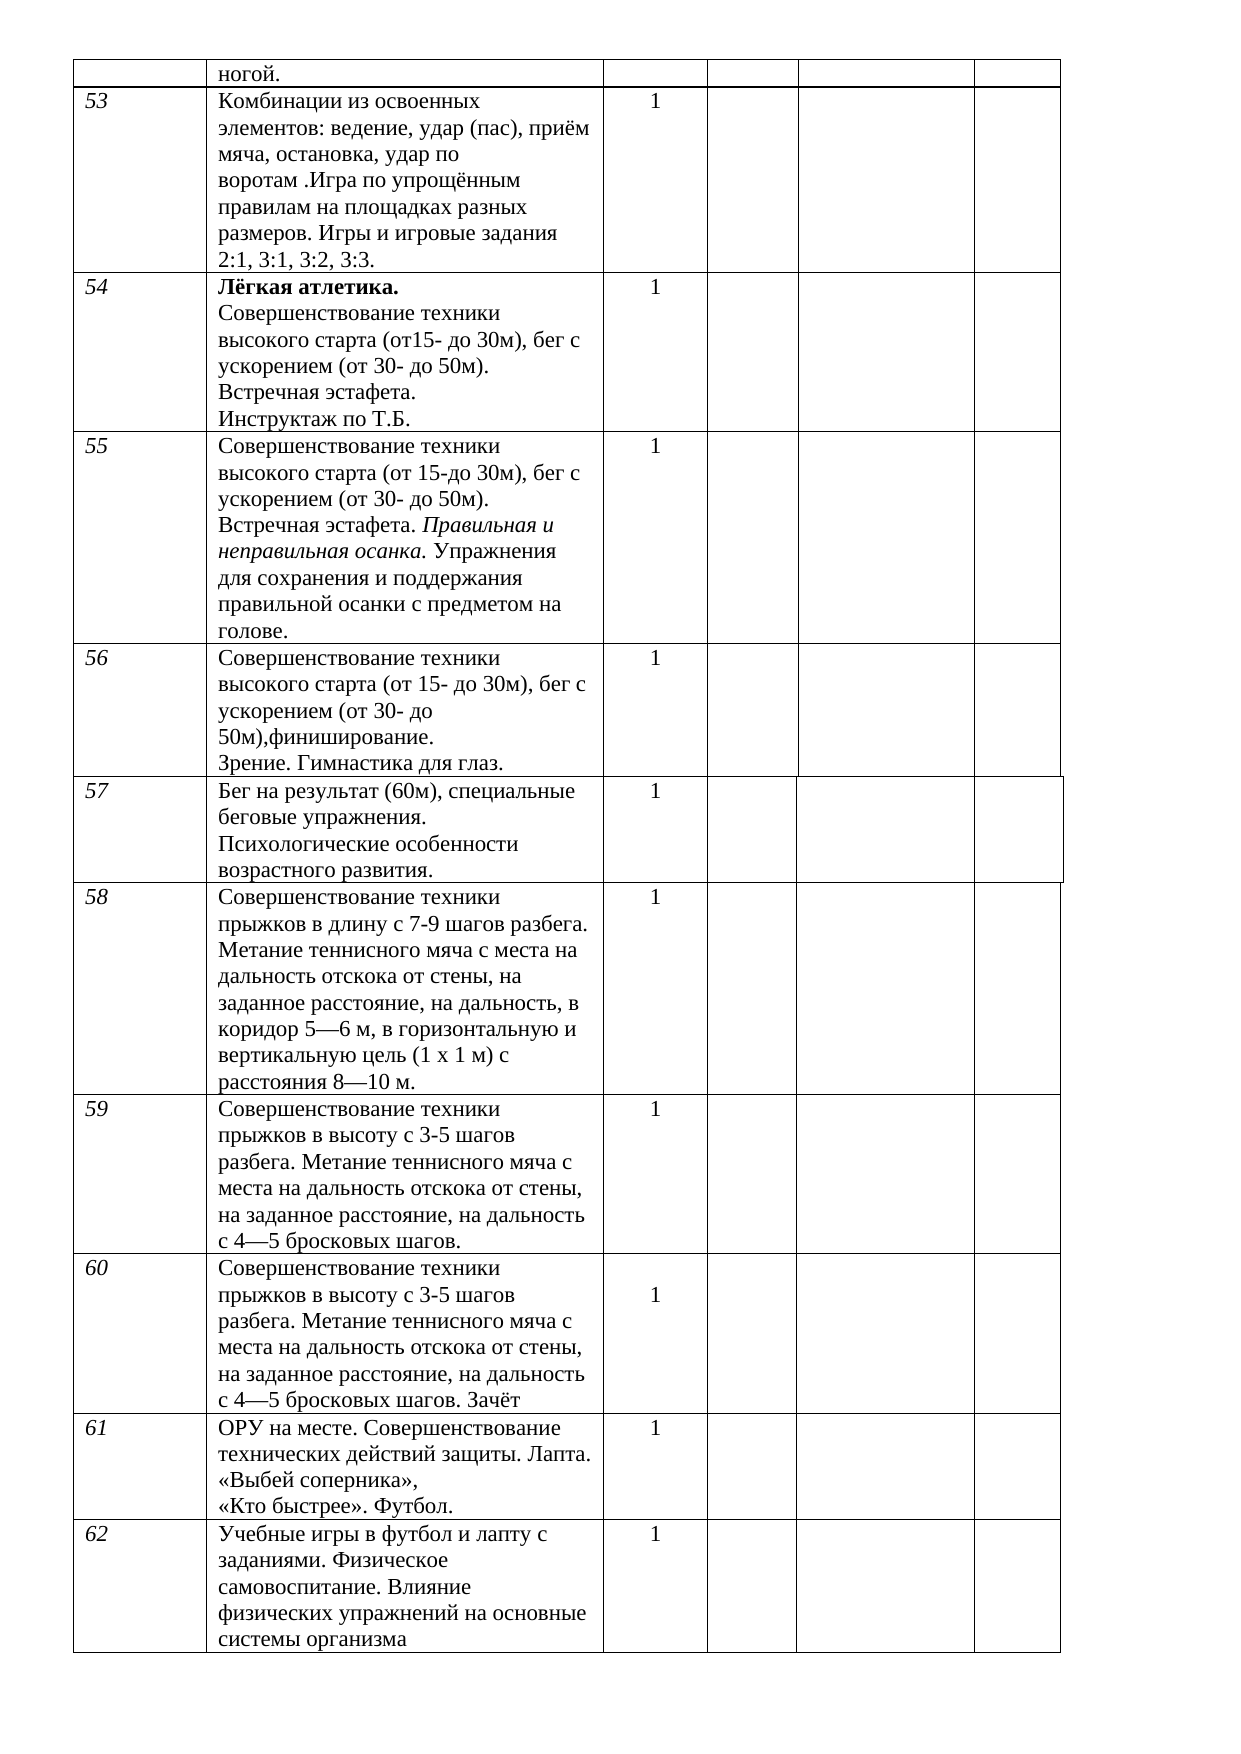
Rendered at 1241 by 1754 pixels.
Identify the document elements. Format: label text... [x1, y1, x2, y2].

table_cell 1 [604, 644, 707, 776]
table_cell ОРУ на месте. Совершенствование технических действий защиты. Лапта. «Выбей соперника», «Кто быстрее». Футбол. [207, 1414, 603, 1519]
table_cell Совершенствование техники высокого старта (от 15- до 30м), бег с ускорением (от 30- до 50м),финиширование. Зрение. Гимнастика для глаз. [207, 644, 603, 776]
table_cell Комбинации из освоенных элементов: ведение, удар (пас), приём мяча, остановка, удар по воротам .Игра по упрощённым правилам на площадках разных размеров. Игры и игровые задания 2:1, 3:1, 3:2, 3:3. [207, 88, 603, 272]
table_cell [797, 1520, 974, 1652]
table_cell 56 [74, 644, 206, 776]
table_cell 1 [604, 432, 707, 643]
table_cell [797, 1095, 974, 1253]
table_cell [975, 273, 1060, 431]
table_cell 1 [604, 1095, 707, 1253]
table_cell [975, 432, 1060, 643]
table_cell 54 [74, 273, 206, 431]
table_cell Совершенствование техники прыжков в высоту с 3-5 шагов разбега. Метание теннисного мяча с места на дальность отскока от стены, на заданное расстояние, на дальность с 4—5 бросковых шагов. Зачёт [207, 1254, 603, 1412]
table_cell Бег на результат (60м), специальные беговые упражнения. Психологические особенности возрастного развития. [207, 777, 603, 882]
table_cell 1 [604, 1414, 707, 1519]
table_cell 59 [74, 1095, 206, 1253]
table_cell [975, 1095, 1060, 1253]
table_cell [975, 1414, 1060, 1519]
table_cell [797, 1254, 974, 1412]
table_cell 1 [604, 1520, 707, 1652]
table_cell 57 [74, 777, 206, 882]
table_cell [975, 1254, 1060, 1412]
table_cell 53 [74, 88, 206, 272]
table_cell 1 [604, 1254, 707, 1412]
table_cell 1 [604, 60, 707, 86]
table_cell [799, 432, 974, 643]
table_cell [207, 60, 603, 86]
table_cell Совершенствование техники прыжков в высоту с 3-5 шагов разбега. Метание теннисного мяча с места на дальность отскока от стены, на заданное расстояние, на дальность с 4—5 бросковых шагов. [207, 1095, 603, 1253]
table_cell 60 [74, 1254, 206, 1412]
table_cell 55 [74, 432, 206, 643]
table_cell Совершенствование техники высокого старта (от 15-до 30м), бег с ускорением (от 30- до 50м). Встречная эстафета. Правильная и неправильная осанка. Упражнения для сохранения и поддержания правильной осанки с предметом на голове. [207, 432, 603, 643]
table_cell [975, 644, 1060, 776]
table_cell [708, 777, 796, 882]
table_cell [975, 1520, 1060, 1652]
table_cell [708, 883, 796, 1094]
table_cell 52 [74, 60, 206, 86]
table_cell [797, 777, 974, 882]
table_cell 1 [604, 88, 707, 272]
table_cell 61 [74, 1414, 206, 1519]
table_cell [799, 60, 974, 86]
table_cell [799, 644, 974, 776]
table_cell 62 [74, 1520, 206, 1652]
table_cell [975, 883, 1060, 1094]
table_cell [797, 883, 974, 1094]
table_cell Совершенствование техники прыжков в длину с 7-9 шагов разбега. Метание теннисного мяча с места на дальность отскока от стены, на заданное расстояние, на дальность, в коридор 5—6 м, в горизонтальную и вертикальную цель (1 х 1 м) с расстояния 8—10 м. [207, 883, 603, 1094]
table_cell [975, 60, 1060, 86]
table_cell [708, 644, 798, 776]
table_cell [799, 88, 974, 272]
table_cell 1 [604, 273, 707, 431]
table_cell 1 [604, 777, 707, 882]
table_cell Учебные игры в футбол и лапту с заданиями. Физическое самовоспитание. Влияние физических упражнений на основные системы организма [207, 1520, 603, 1652]
table_cell 58 [74, 883, 206, 1094]
table_cell [708, 60, 798, 86]
table_cell [708, 1520, 796, 1652]
table_cell [708, 88, 798, 272]
table_cell [797, 1414, 974, 1519]
table_cell 1 [604, 883, 707, 1094]
table_cell Лёгкая атлетика. Совершенствование техники высокого старта (от15- до 30м), бег с ускорением (от 30- до 50м). Встречная эстафета. Инструктаж по Т.Б. [207, 273, 603, 431]
table_cell [708, 1414, 796, 1519]
table_cell [708, 1095, 796, 1253]
table_cell [799, 273, 974, 431]
table_cell [708, 273, 798, 431]
table_cell [975, 777, 1063, 882]
table_cell [708, 432, 798, 643]
table_cell [708, 1254, 796, 1412]
table_cell [975, 88, 1060, 272]
